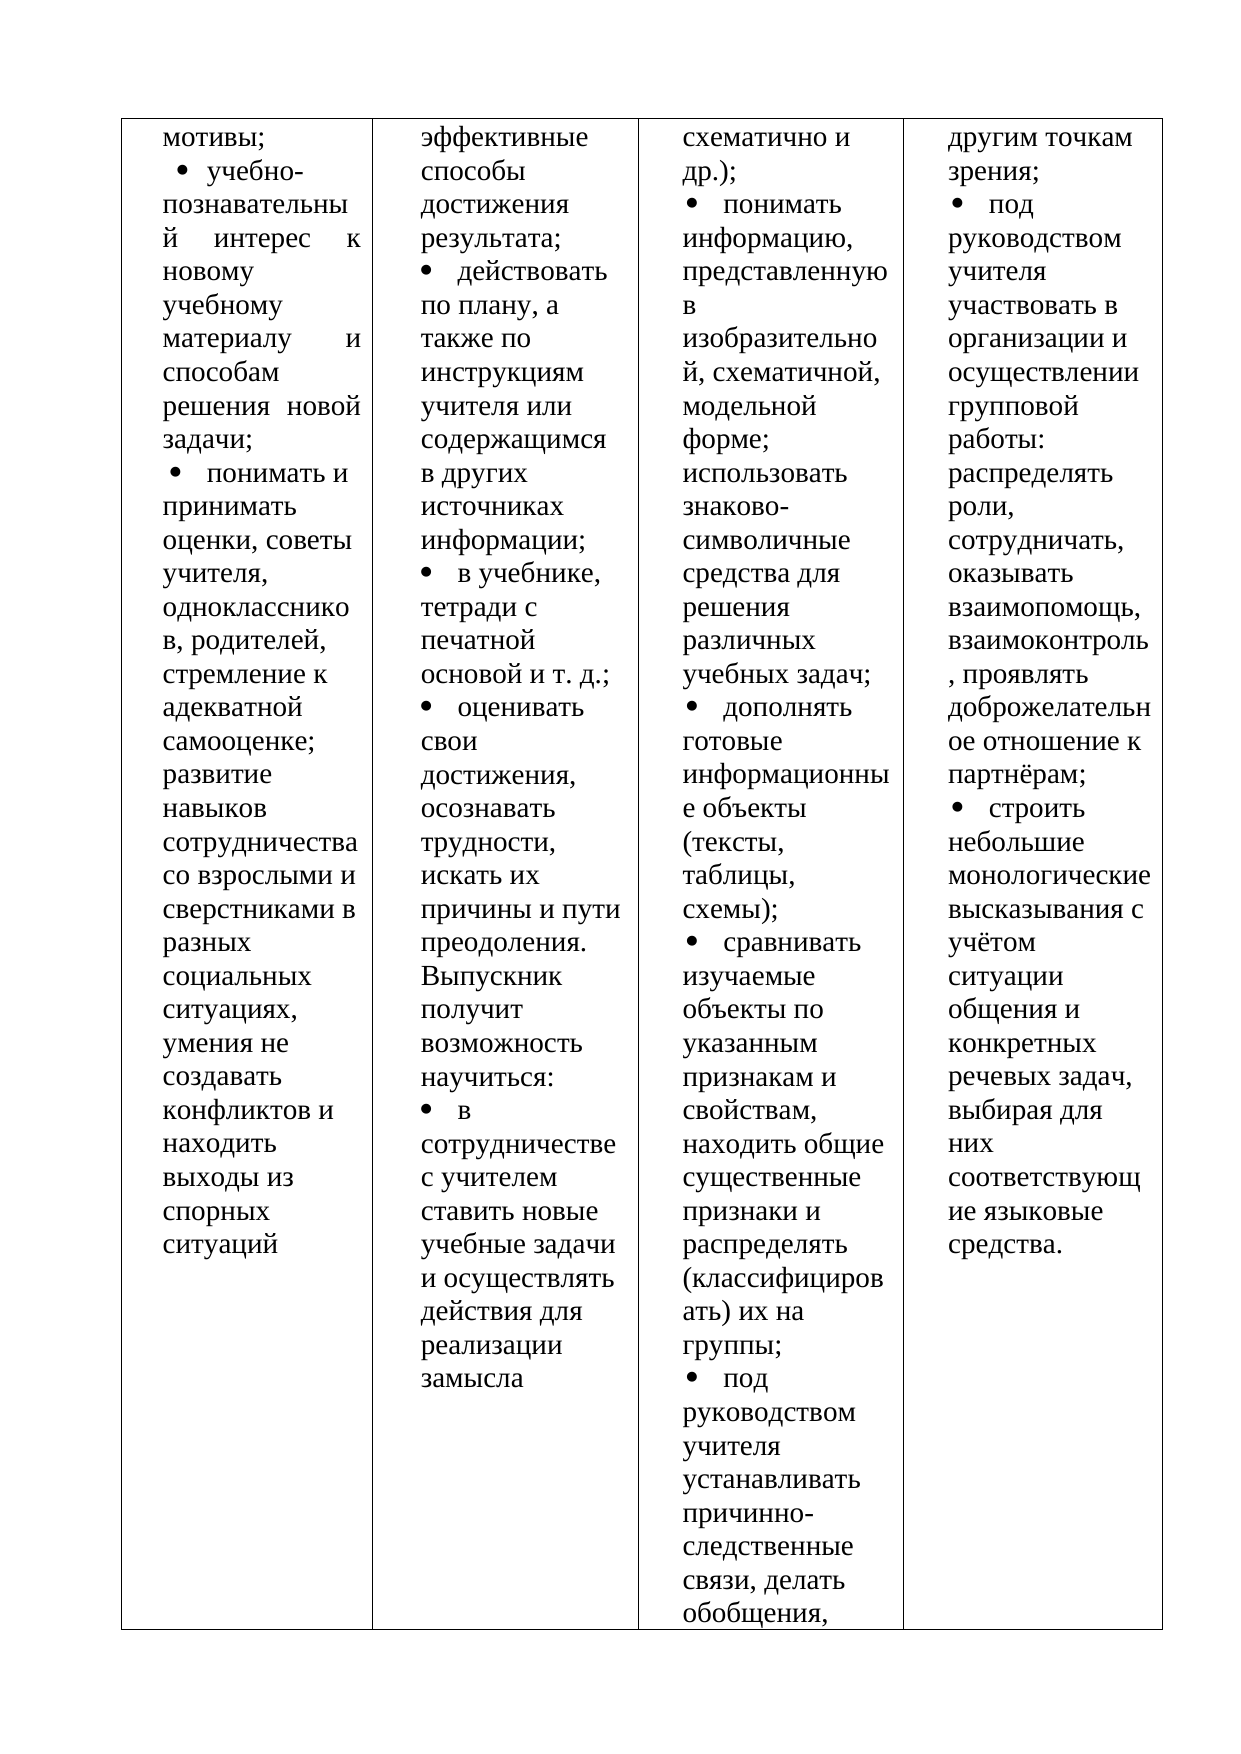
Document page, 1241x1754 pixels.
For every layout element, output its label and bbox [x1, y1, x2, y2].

table_cell [373, 119, 638, 1629]
table_cell [904, 119, 1162, 1629]
table_cell [122, 119, 372, 1629]
table_cell [639, 119, 903, 1629]
